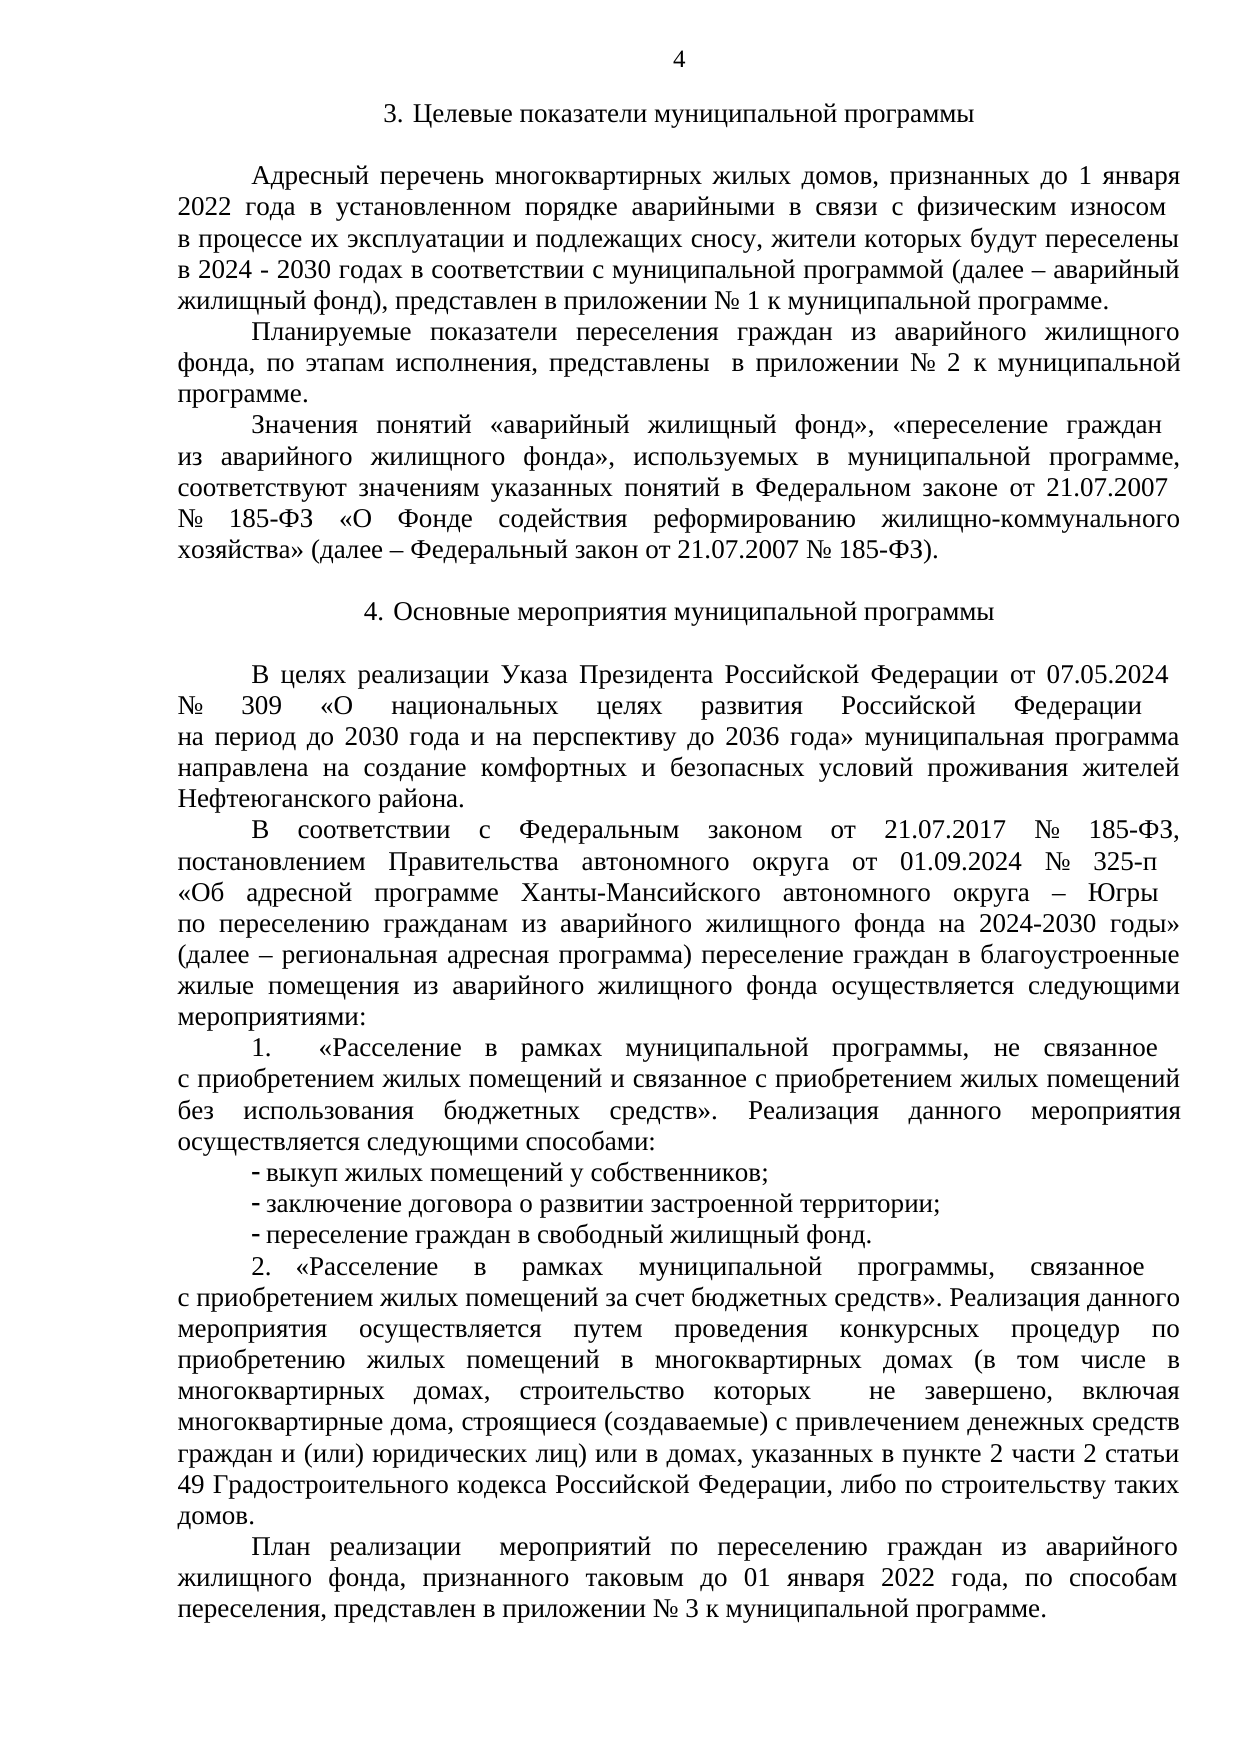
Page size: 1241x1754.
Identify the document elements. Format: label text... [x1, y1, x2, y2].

text Адресный перечень многоквартирных жилых домов, признанных до 1 января 2022 года в установленном порядке аварийными в связи с физическим износом в процессе их эксплуатации и подлежащих сносу, жители которых будут переселены в 2024 - 2030 годах в соответствии с муниципальной программой (далее – аварийный жилищный фонд), представлен в приложении № 1 к муниципальной программе. [177, 159, 1181, 315]
list переселение граждан в свободный жилищный фонд. [177, 1218, 1181, 1250]
list Целевые показатели муниципальной программы [177, 97, 1181, 128]
text Планируемые показатели переселения граждан из аварийного жилищного фонда, по этапам исполнения, представлены в приложении № 2 к муниципальной программе. [177, 315, 1181, 408]
text В соответствии с Федеральным законом от № 185-ФЗ, постановлением Правительства автономного округа от 01.09.2024 № 325-п «Об адресной программе Ханты-Мансийского автономного округа – Югры по переселению гражданам из аварийного жилищного фонда на 2024-2030 годы» (далее – региональная адресная программа) переселение граждан в благоустроенные жилые помещения из аварийного жилищного фонда осуществляется следующими мероприятиями: [177, 813, 1181, 1031]
text Значения понятий «аварийный жилищный фонд», «переселение граждан из аварийного жилищного фонда», используемых в муниципальной программе, соответствуют значениям указанных понятий в Федеральном законе от 21.07.2007 № 185-ФЗ «О Фонде содействия реформированию жилищно-коммунального хозяйства» (далее – Федеральный закон от 21.07.2007 № 185-ФЗ). [177, 408, 1181, 564]
list Основные мероприятия муниципальной программы [177, 595, 1181, 627]
text В целях реализации Указа Президента Российской Федерации от 07.05.2024 № 309 «О национальных целях развития Российской Федерации на период до 2030 года и на перспективу до 2036 года» муниципальная программа направлена на создание комфортных и безопасных условий проживания жителей Нефтеюганского района. [177, 658, 1181, 813]
list заключение договора о развитии застроенной территории; [177, 1187, 1181, 1218]
text План реализации мероприятий по переселению граждан из аварийного жилищного фонда, признанного таковым до 01 января 2022 года, по способам переселения, представлен в приложении № 3 к муниципальной программе. [177, 1530, 1179, 1623]
list «Расселение в рамках муниципальной программы, связанное с приобретением жилых помещений за счет бюджетных средств». Реализация данного мероприятия осуществляется путем проведения конкурсных процедур по приобретению жилых помещений в многоквартирных домах (в том числе в многоквартирных домах, строительство которых не завершено, включая многоквартирные дома, строящиеся (создаваемые) с привлечением денежных средств граждан и (или) юридических лиц) или в домах, указанных в пункте 2 части 2 статьи 49 Градостроительного кодекса Российской Федерации, либо по строительству таких домов. [177, 1250, 1181, 1530]
list выкуп жилых помещений у собственников; [177, 1156, 1181, 1187]
list «Расселение в рамках муниципальной программы, не связанное с приобретением жилых помещений и связанное с приобретением жилых помещений без использования бюджетных средств». Реализация данного мероприятия осуществляется следующими способами: [177, 1031, 1181, 1156]
